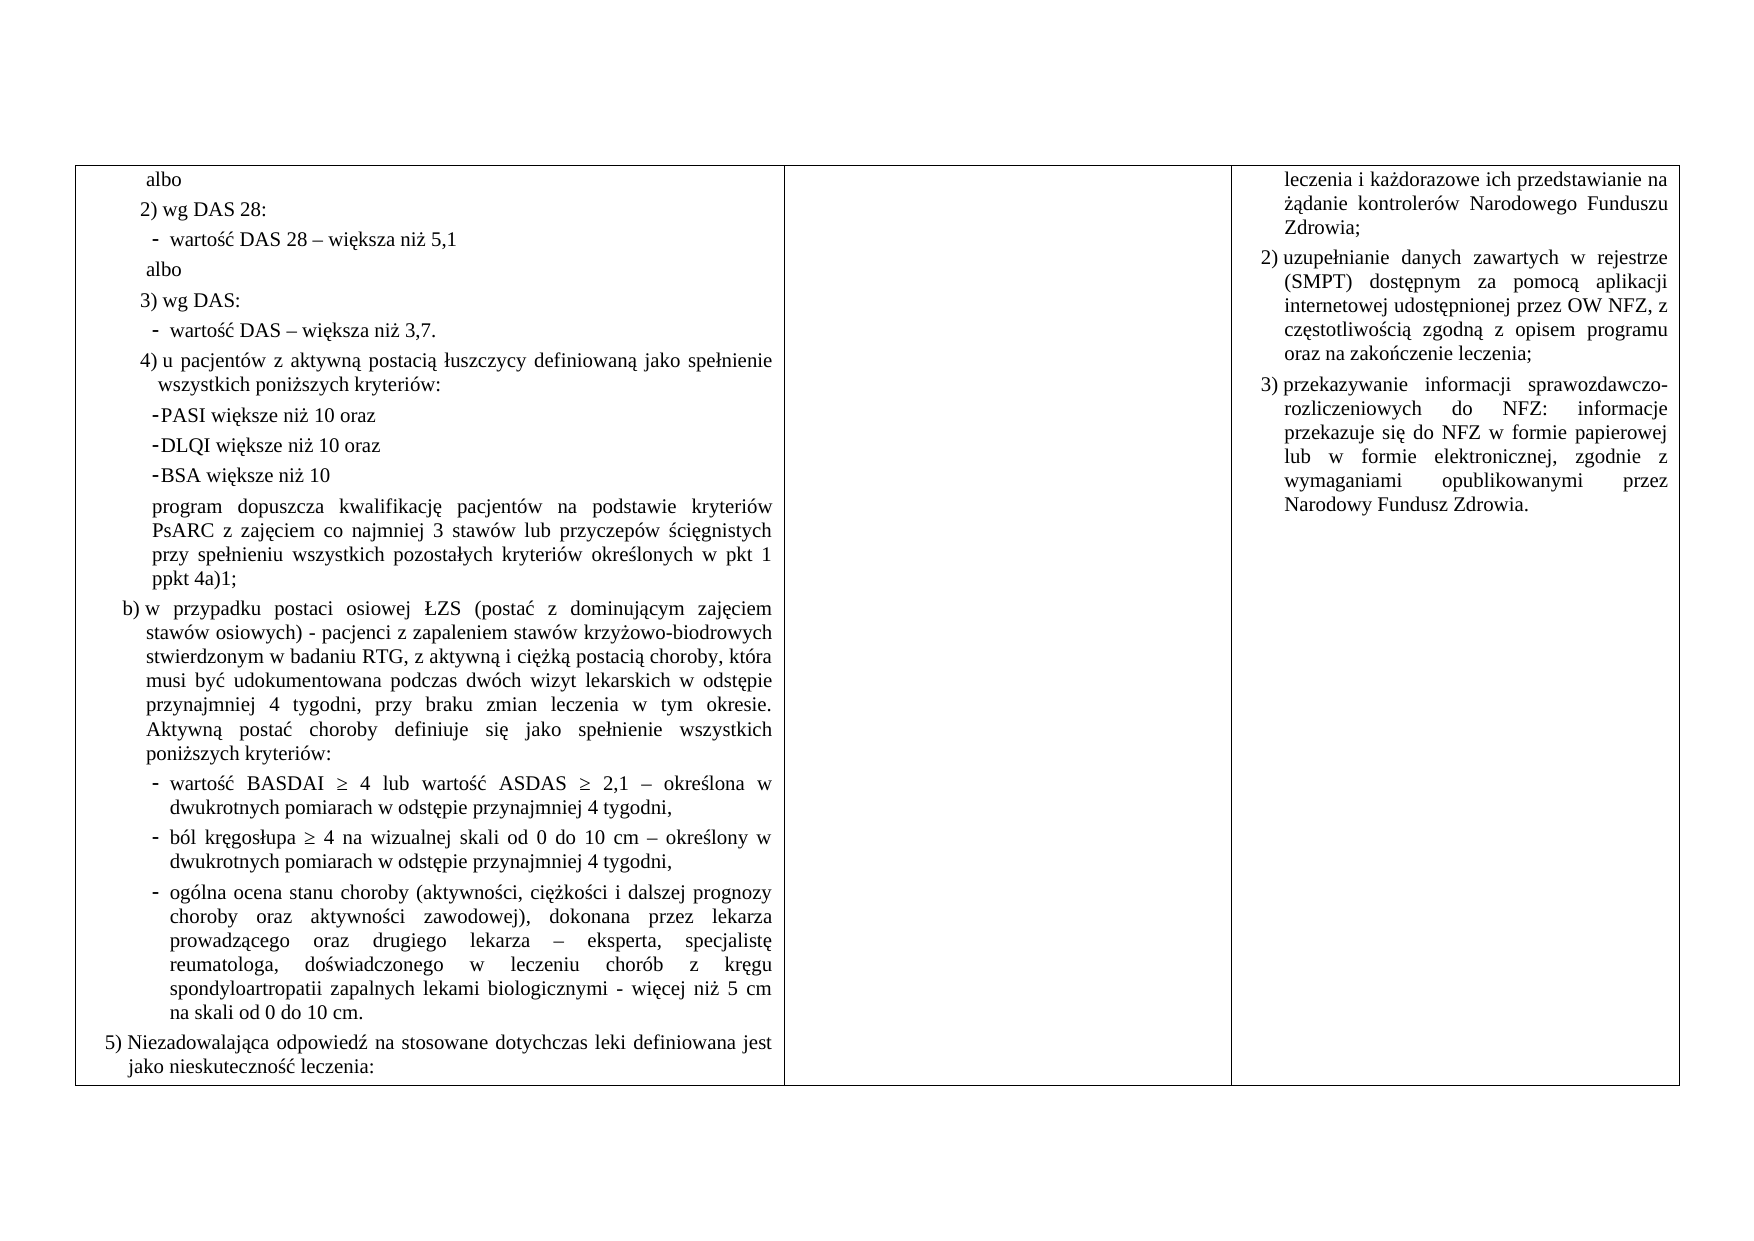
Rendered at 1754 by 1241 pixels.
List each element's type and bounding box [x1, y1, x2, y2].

table_cell [1232, 166, 1679, 1084]
table_cell [76, 166, 784, 1084]
table_cell [785, 166, 1231, 1084]
